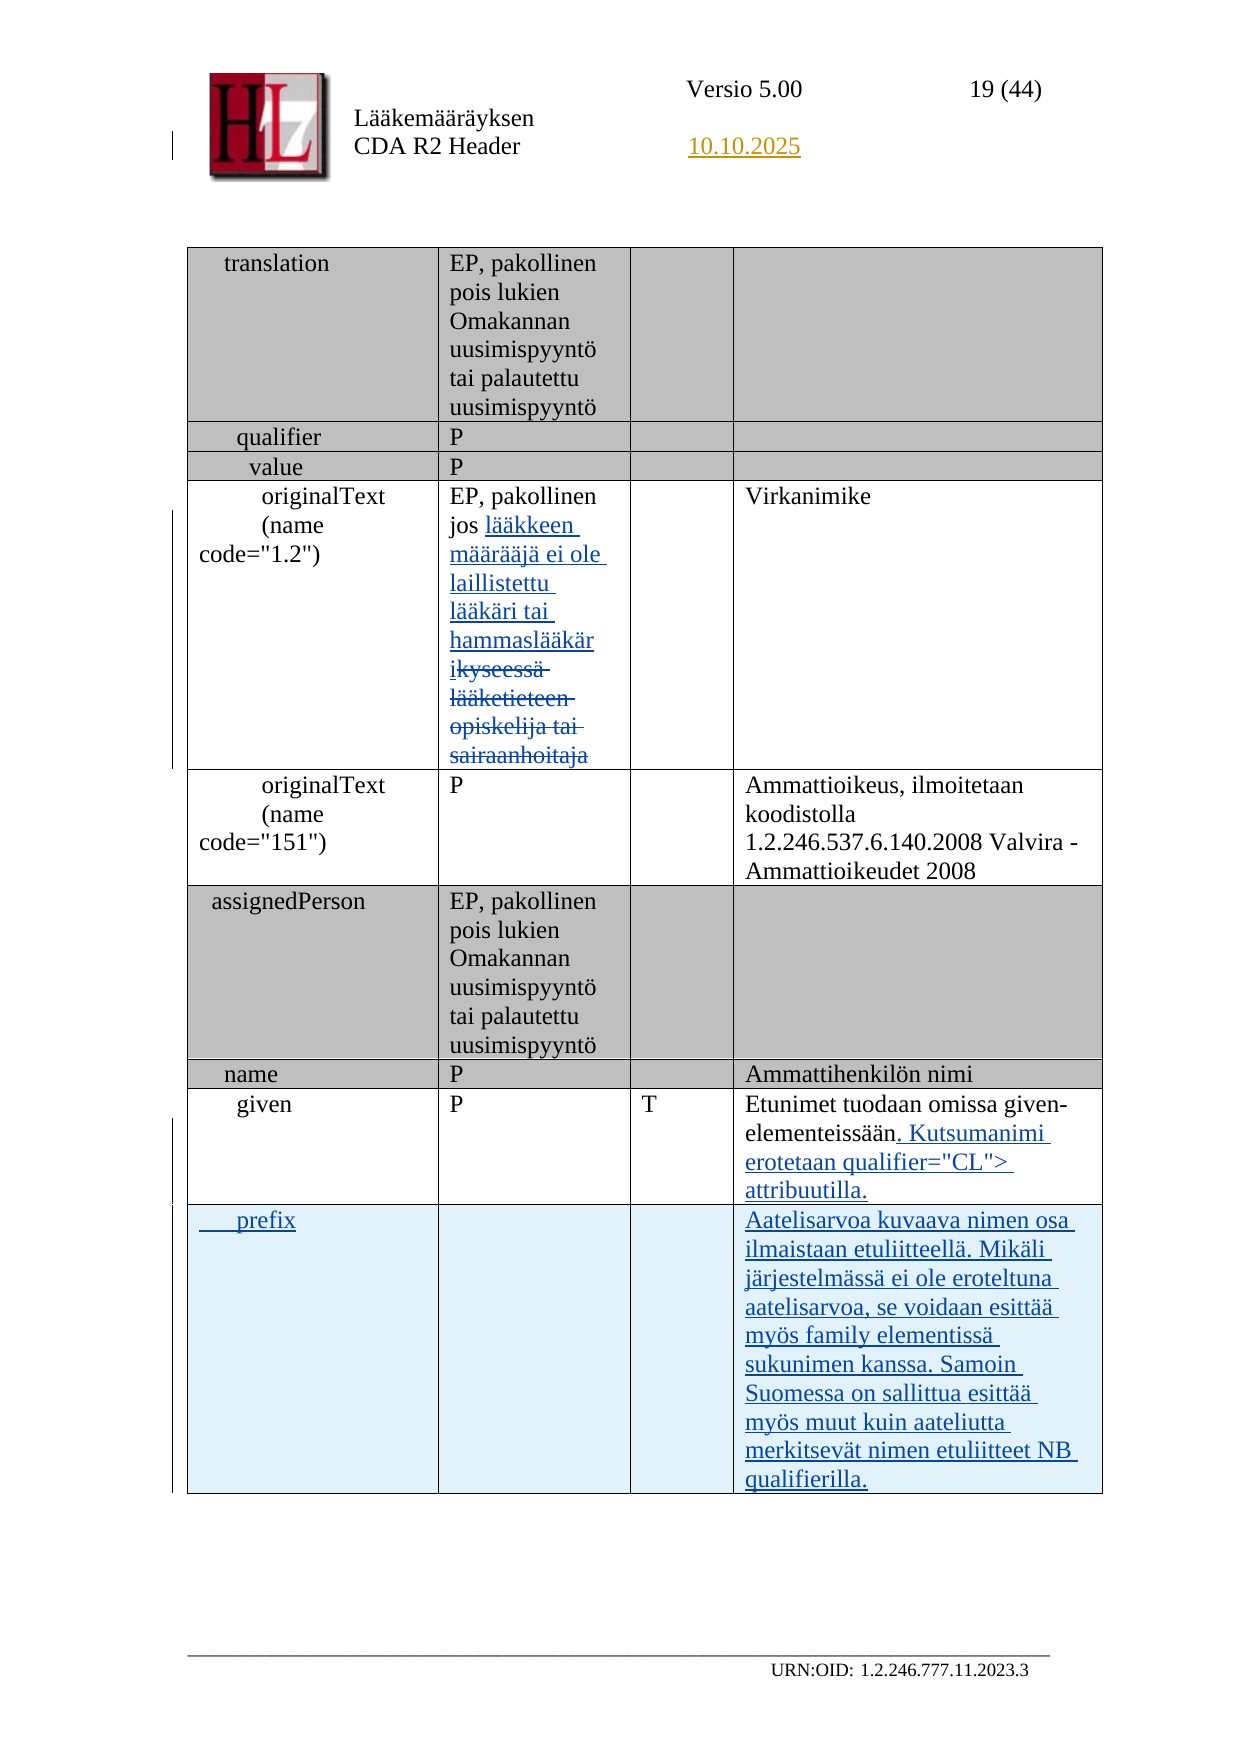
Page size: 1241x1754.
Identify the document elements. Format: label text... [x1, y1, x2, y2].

table_cell Etunimet tuodaan omissa given-elementeissään [734, 1089, 1102, 1204]
table_cell P [439, 770, 630, 885]
table_cell [734, 248, 1102, 421]
table_cell value [188, 452, 438, 480]
table_cell assignedPerson [188, 886, 438, 1058]
table_cell [734, 452, 1102, 480]
table_cell name [188, 1060, 438, 1088]
table_cell [631, 886, 733, 1058]
table_cell EP, pakollinen jos [439, 481, 630, 769]
table_cell [631, 1060, 733, 1088]
table_cell EP, pakollinen pois lukien Omakannan uusimispyyntö tai palautettu uusimispyyntö [439, 886, 630, 1058]
table_cell P [439, 422, 630, 451]
table_cell Ammattioikeus, ilmoitetaan koodistolla 1.2.246.537.6.140.2008 Valvira - Ammattioikeudet 2008 [734, 770, 1102, 885]
table_cell [734, 886, 1102, 1058]
table_cell translation [188, 248, 438, 421]
table_cell given [188, 1089, 438, 1204]
table_cell P [439, 1060, 630, 1088]
table_cell [631, 248, 733, 421]
table_cell [631, 422, 733, 451]
table_cell P [439, 1089, 630, 1204]
table_cell T [631, 1089, 733, 1204]
table_cell EP, pakollinen pois lukien Omakannan uusimispyyntö tai palautettu uusimispyyntö [439, 248, 630, 421]
table_cell qualifier [188, 422, 438, 451]
table_cell Ammattihenkilön nimi [734, 1060, 1102, 1088]
table_cell [631, 452, 733, 480]
table_cell Virkanimike [734, 481, 1102, 769]
table_cell P [439, 452, 630, 480]
picture [209, 73, 332, 182]
table_cell [734, 422, 1102, 451]
table_cell originalText (name code="151") [188, 770, 438, 885]
table_cell originalText (name code="1.2") [188, 481, 438, 769]
table_cell [631, 481, 733, 769]
table_cell [631, 770, 733, 885]
